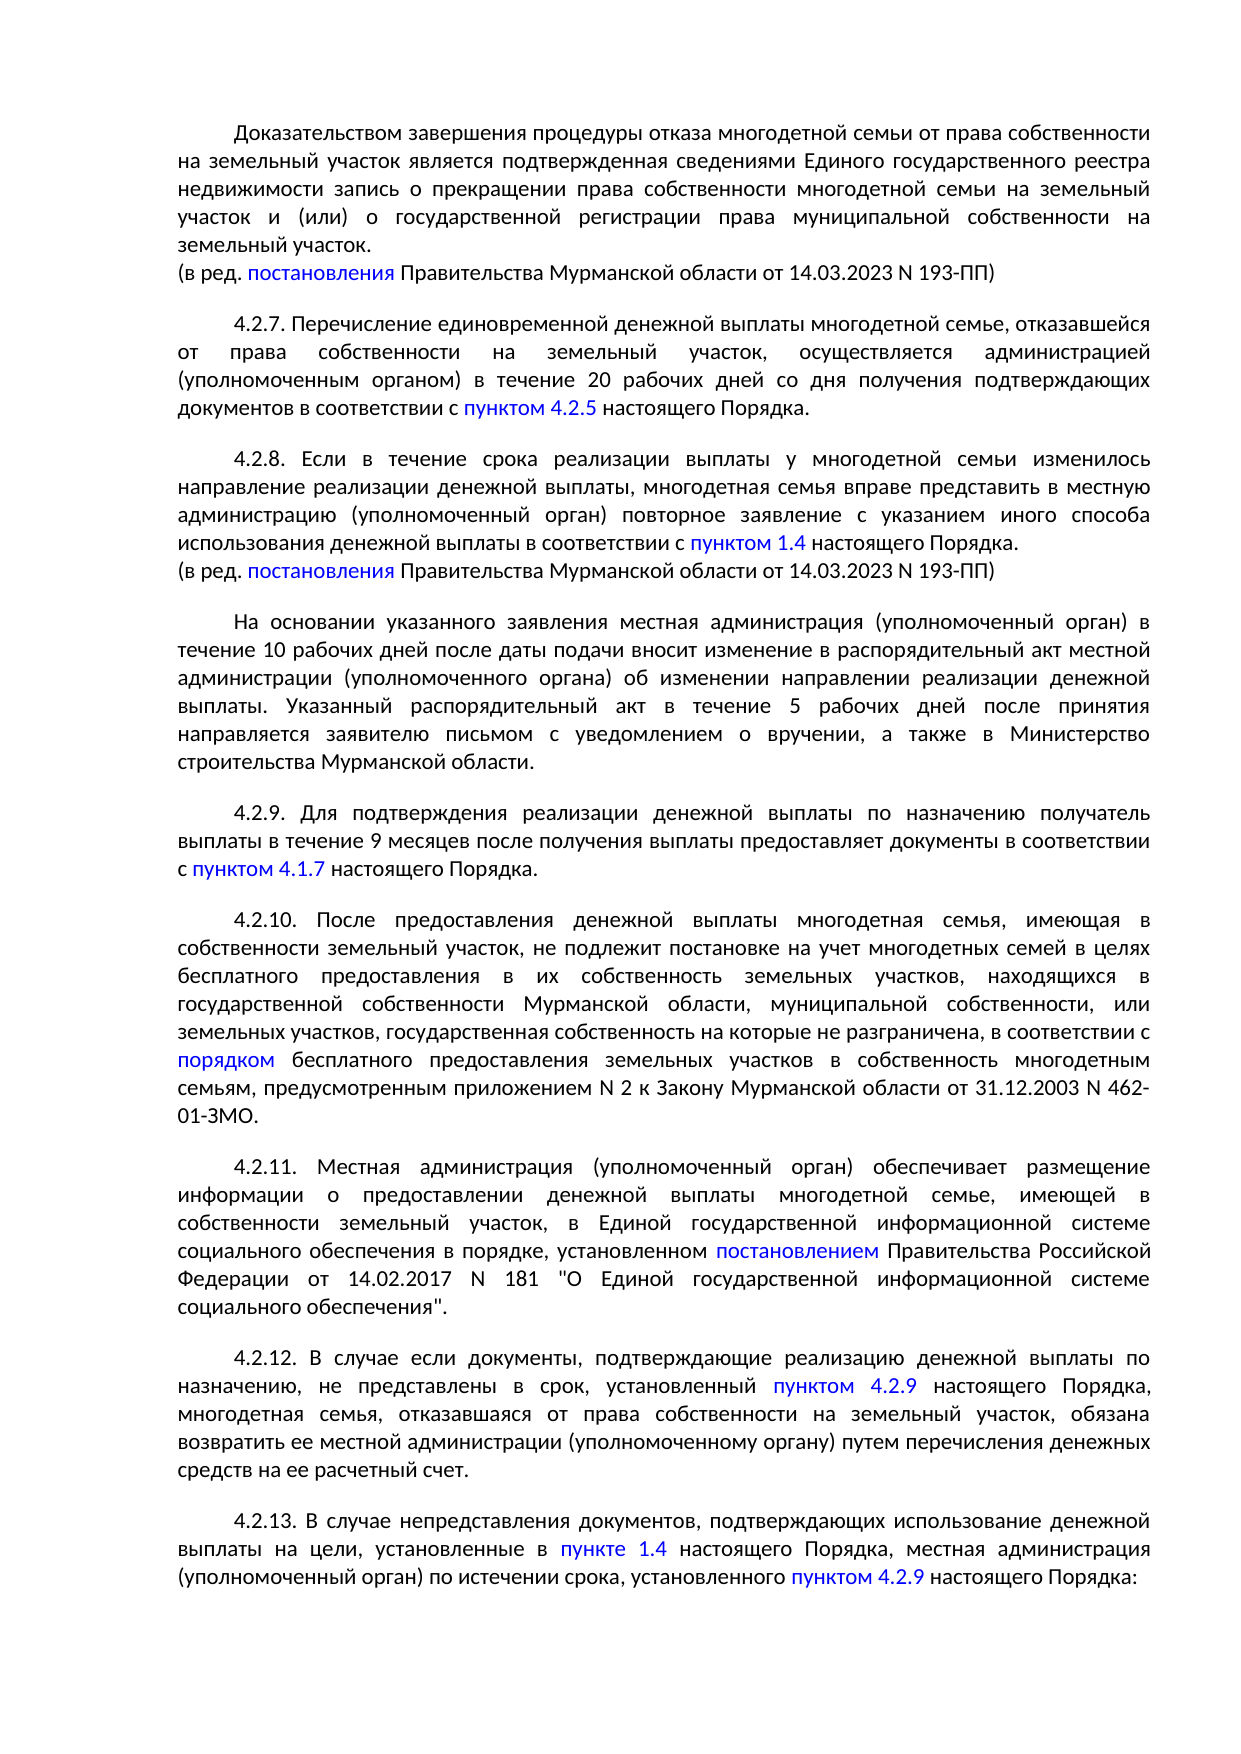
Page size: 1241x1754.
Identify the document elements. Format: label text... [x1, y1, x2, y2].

text 4.2.12. В случае если документы, подтверждающие реализацию денежной выплаты по назначению, не представлены в срок, установленный пунктом 4.2.9 настоящего Порядка, многодетная семья, отказавшаяся от права собственности на земельный участок, обязана возвратить ее местной администрации (уполномоченному органу) путем перечисления денежных средств на ее расчетный счет. [177, 1343, 1152, 1483]
text 4.2.7. Перечисление единовременной денежной выплаты многодетной семье, отказавшейся от права собственности на земельный участок, осуществляется администрацией (уполномоченным органом) в течение 20 рабочих дней со дня получения подтверждающих документов в соответствии с пунктом 4.2.5 настоящего Порядка. [177, 309, 1152, 421]
text На основании указанного заявления местная администрация (уполномоченный орган) в течение 10 рабочих дней после даты подачи вносит изменение в распорядительный акт местной администрации (уполномоченного органа) об изменении направлении реализации денежной выплаты. Указанный распорядительный акт в течение 5 рабочих дней после принятия направляется заявителю письмом с уведомлением о вручении, а также в Министерство строительства Мурманской области. [177, 607, 1152, 775]
text 4.2.9. Для подтверждения реализации денежной выплаты по назначению получатель выплаты в течение 9 месяцев после получения выплаты предоставляет документы в соответствии с пунктом 4.1.7 настоящего Порядка. [177, 798, 1152, 882]
text 4.2.8. Если в течение срока реализации выплаты у многодетной семьи изменилось направление реализации денежной выплаты, многодетная семья вправе представить в местную администрацию (уполномоченный орган) повторное заявление с указанием иного способа использования денежной выплаты в соответствии с пунктом 1.4 настоящего Порядка. [177, 444, 1152, 556]
text 4.2.13. В случае непредставления документов, подтверждающих использование денежной выплаты на цели, установленные в пункте 1.4 настоящего Порядка, местная администрация (уполномоченный орган) по истечении срока, установленного пунктом 4.2.9 настоящего Порядка: [177, 1506, 1152, 1590]
text 4.2.10. После предоставления денежной выплаты многодетная семья, имеющая в собственности земельный участок, не подлежит постановке на учет многодетных семей в целях бесплатного предоставления в их собственность земельных участков, находящихся в государственной собственности Мурманской области, муниципальной собственности, или земельных участков, государственная собственность на которые не разграничена, в соответствии с порядком бесплатного предоставления земельных участков в собственность многодетным семьям, предусмотренным приложением N 2 к Закону Мурманской области от 31.12.2003 N 462-01-ЗМО. [177, 905, 1152, 1129]
text (в ред. постановления Правительства Мурманской области от 14.03.2023 N 193-ПП) [177, 556, 1152, 584]
text 4.2.11. Местная администрация (уполномоченный орган) обеспечивает размещение информации о предоставлении денежной выплаты многодетной семье, имеющей в собственности земельный участок, в Единой государственной информационной системе социального обеспечения в порядке, установленном постановлением Правительства Российской Федерации от 14.02.2017 N 181 "О Единой государственной информационной системе социального обеспечения". [177, 1152, 1152, 1320]
text Доказательством завершения процедуры отказа многодетной семьи от права собственности на земельный участок является подтвержденная сведениями Единого государственного реестра недвижимости запись о прекращении права собственности многодетной семьи на земельный участок и (или) о государственной регистрации права муниципальной собственности на земельный участок. [177, 118, 1152, 258]
text (в ред. постановления Правительства Мурманской области от 14.03.2023 N 193-ПП) [177, 258, 1152, 286]
